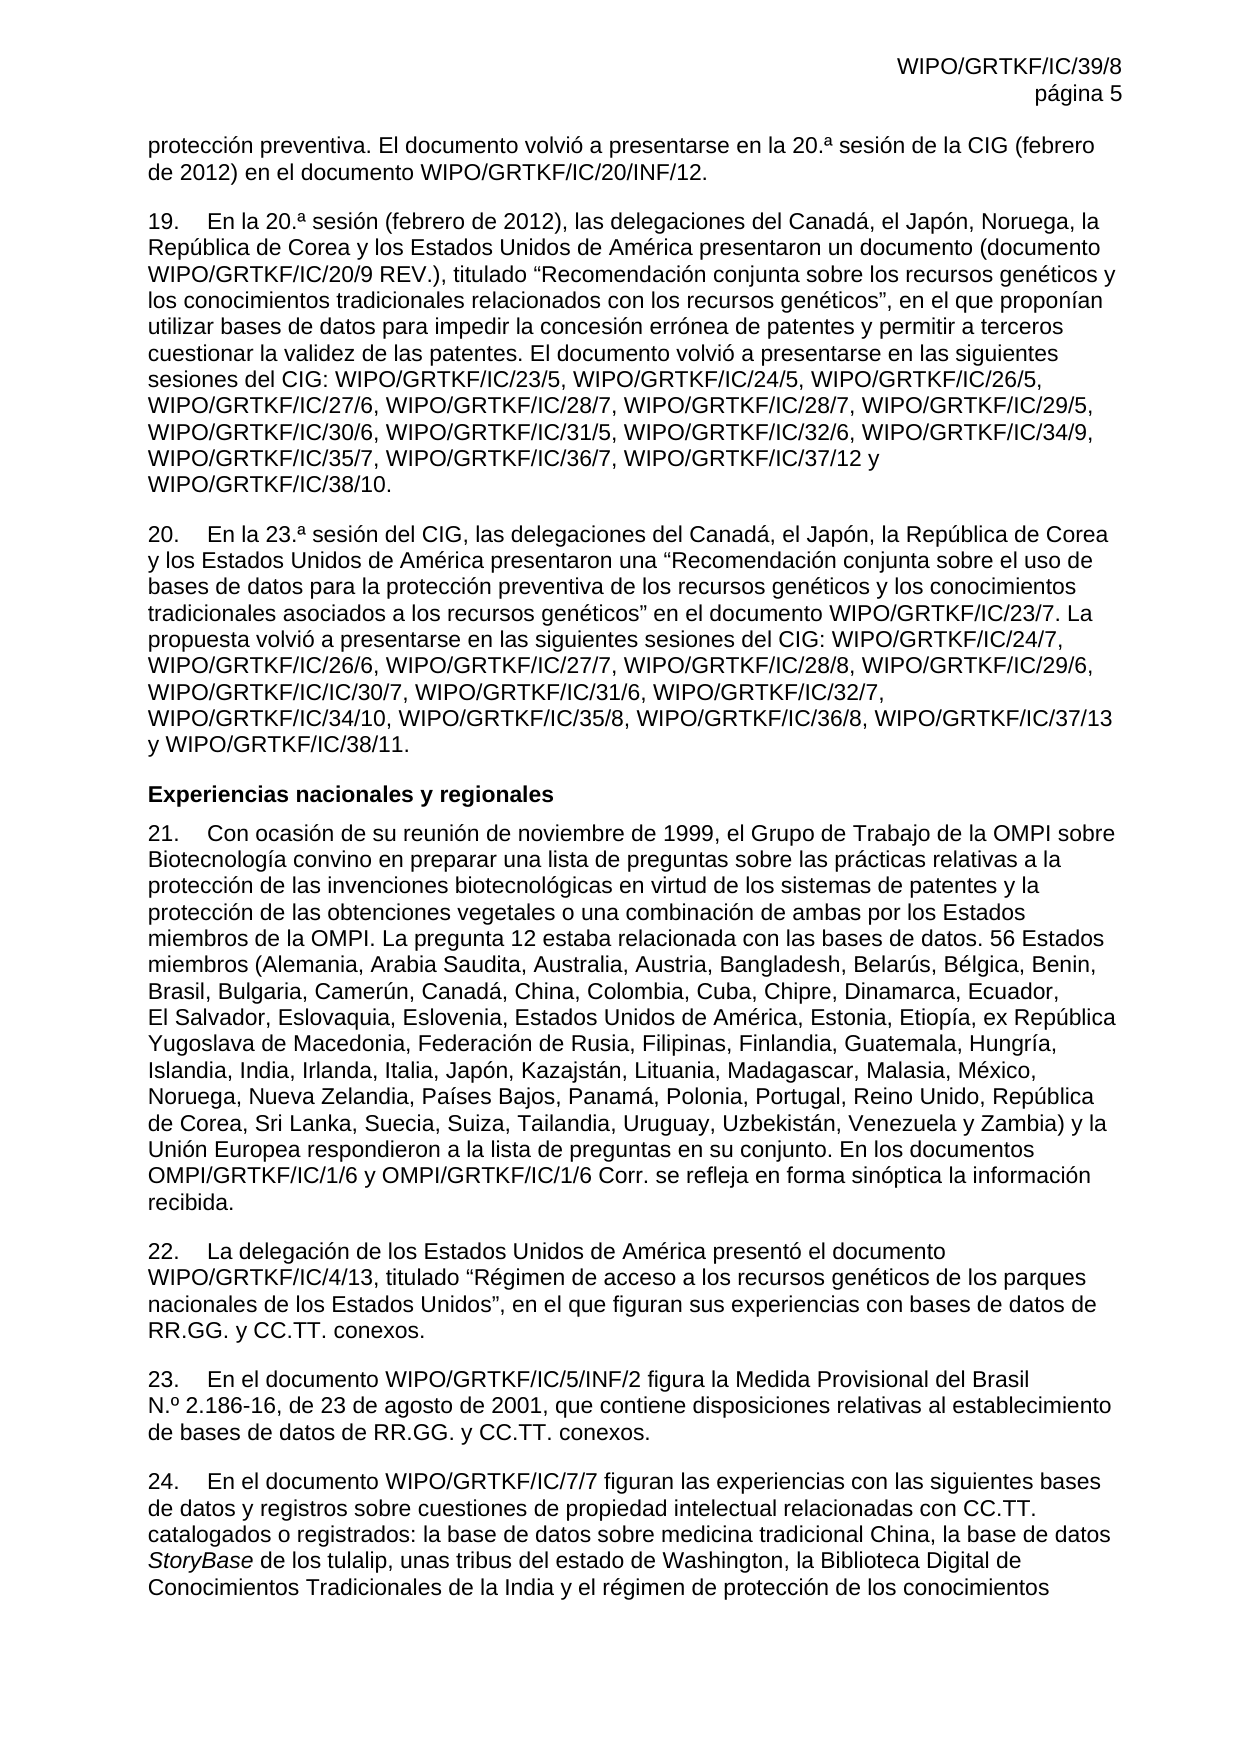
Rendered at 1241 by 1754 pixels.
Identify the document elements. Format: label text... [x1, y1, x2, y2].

text En la 23.ª sesión del CIG, las delegaciones del Canadá, el Japón, la República de Corea y los Estados Unidos de América presentaron una “Recomendación conjunta sobre el uso de bases de datos para la protección preventiva de los recursos genéticos y los conocimientos tradicionales asociados a los recursos genéticos” en el documento WIPO/GRTKF/IC/23/7. La propuesta volvió a presentarse en las siguientes sesiones del CIG: WIPO/GRTKF/IC/24/7, WIPO/GRTKF/IC/26/6, WIPO/GRTKF/IC/27/7, WIPO/GRTKF/IC/28/8, WIPO/GRTKF/IC/29/6, WIPO/GRTKF/IC/IC/30/7, WIPO/GRTKF/IC/31/6, WIPO/GRTKF/IC/32/7, WIPO/GRTKF/IC/34/10, WIPO/GRTKF/IC/35/8, WIPO/GRTKF/IC/36/8, WIPO/GRTKF/IC/37/13 y WIPO/GRTKF/IC/38/11. [148, 521, 1122, 758]
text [148, 1468, 1122, 1600]
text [148, 132, 1122, 185]
text La delegación de los Estados Unidos de América presentó el documento WIPO/GRTKF/IC/4/13, titulado “Régimen de acceso a los recursos genéticos de los parques nacionales de los Estados Unidos”, en el que figuran sus experiencias con bases de datos de RR.GG. y CC.TT. conexos. [148, 1238, 1122, 1343]
text En el documento WIPO/GRTKF/IC/5/INF/2 figura la Medida Provisional del Brasil N.º 2.186-16, de 23 de agosto de 2001, que contiene disposiciones relativas al establecimiento de bases de datos de RR.GG. y CC.TT. conexos. [148, 1366, 1122, 1445]
text Experiencias nacionales y regionales [148, 781, 1122, 807]
text En la 20.ª sesión (febrero de 2012), las delegaciones del Canadá, el Japón, Noruega, la República de Corea y los Estados Unidos de América presentaron un documento (documento WIPO/GRTKF/IC/20/9 REV.), titulado “Recomendación conjunta sobre los recursos genéticos y los conocimientos tradicionales relacionados con los recursos genéticos”, en el que proponían utilizar bases de datos para impedir la concesión errónea de patentes y permitir a terceros cuestionar la validez de las patentes. El documento volvió a presentarse en las siguientes sesiones del CIG: WIPO/GRTKF/IC/23/5, WIPO/GRTKF/IC/24/5, WIPO/GRTKF/IC/26/5, WIPO/GRTKF/IC/27/6, WIPO/GRTKF/IC/28/7, WIPO/GRTKF/IC/28/7, WIPO/GRTKF/IC/29/5, WIPO/GRTKF/IC/30/6, WIPO/GRTKF/IC/31/5, WIPO/GRTKF/IC/32/6, WIPO/GRTKF/IC/34/9, WIPO/GRTKF/IC/35/7, WIPO/GRTKF/IC/36/7, WIPO/GRTKF/IC/37/12 y WIPO/GRTKF/IC/38/10. [148, 208, 1122, 498]
text Con ocasión de su reunión de noviembre de 1999, el Grupo de Trabajo de la OMPI sobre Biotecnología convino en preparar una lista de preguntas sobre las prácticas relativas a la protección de las invenciones biotecnológicas en virtud de los sistemas de patentes y la protección de las obtenciones vegetales o una combinación de ambas por los Estados miembros de la OMPI. La pregunta 12 estaba relacionada con las bases de datos. 56 Estados miembros (Alemania, Arabia Saudita, Australia, Austria, Bangladesh, Belarús, Bélgica, Benin, Brasil, Bulgaria, Camerún, Canadá, China, Colombia, Cuba, Chipre, Dinamarca, Ecuador, El Salvador, Eslovaquia, Eslovenia, Estados Unidos de América, Estonia, Etiopía, ex República Yugoslava de Macedonia, Federación de Rusia, Filipinas, Finlandia, Guatemala, Hungría, Islandia, India, Irlanda, Italia, Japón, Kazajstán, Lituania, Madagascar, Malasia, México, Noruega, Nueva Zelandia, Países Bajos, Panamá, Polonia, Portugal, Reino Unido, República de Corea, Sri Lanka, Suecia, Suiza, Tailandia, Uruguay, Uzbekistán, Venezuela y Zambia) y la Unión Europea respondieron a la lista de preguntas en su conjunto. En los documentos OMPI/GRTKF/IC/1/6 y OMPI/GRTKF/IC/1/6 Corr. se refleja en forma sinóptica la información recibida. [148, 819, 1122, 1215]
